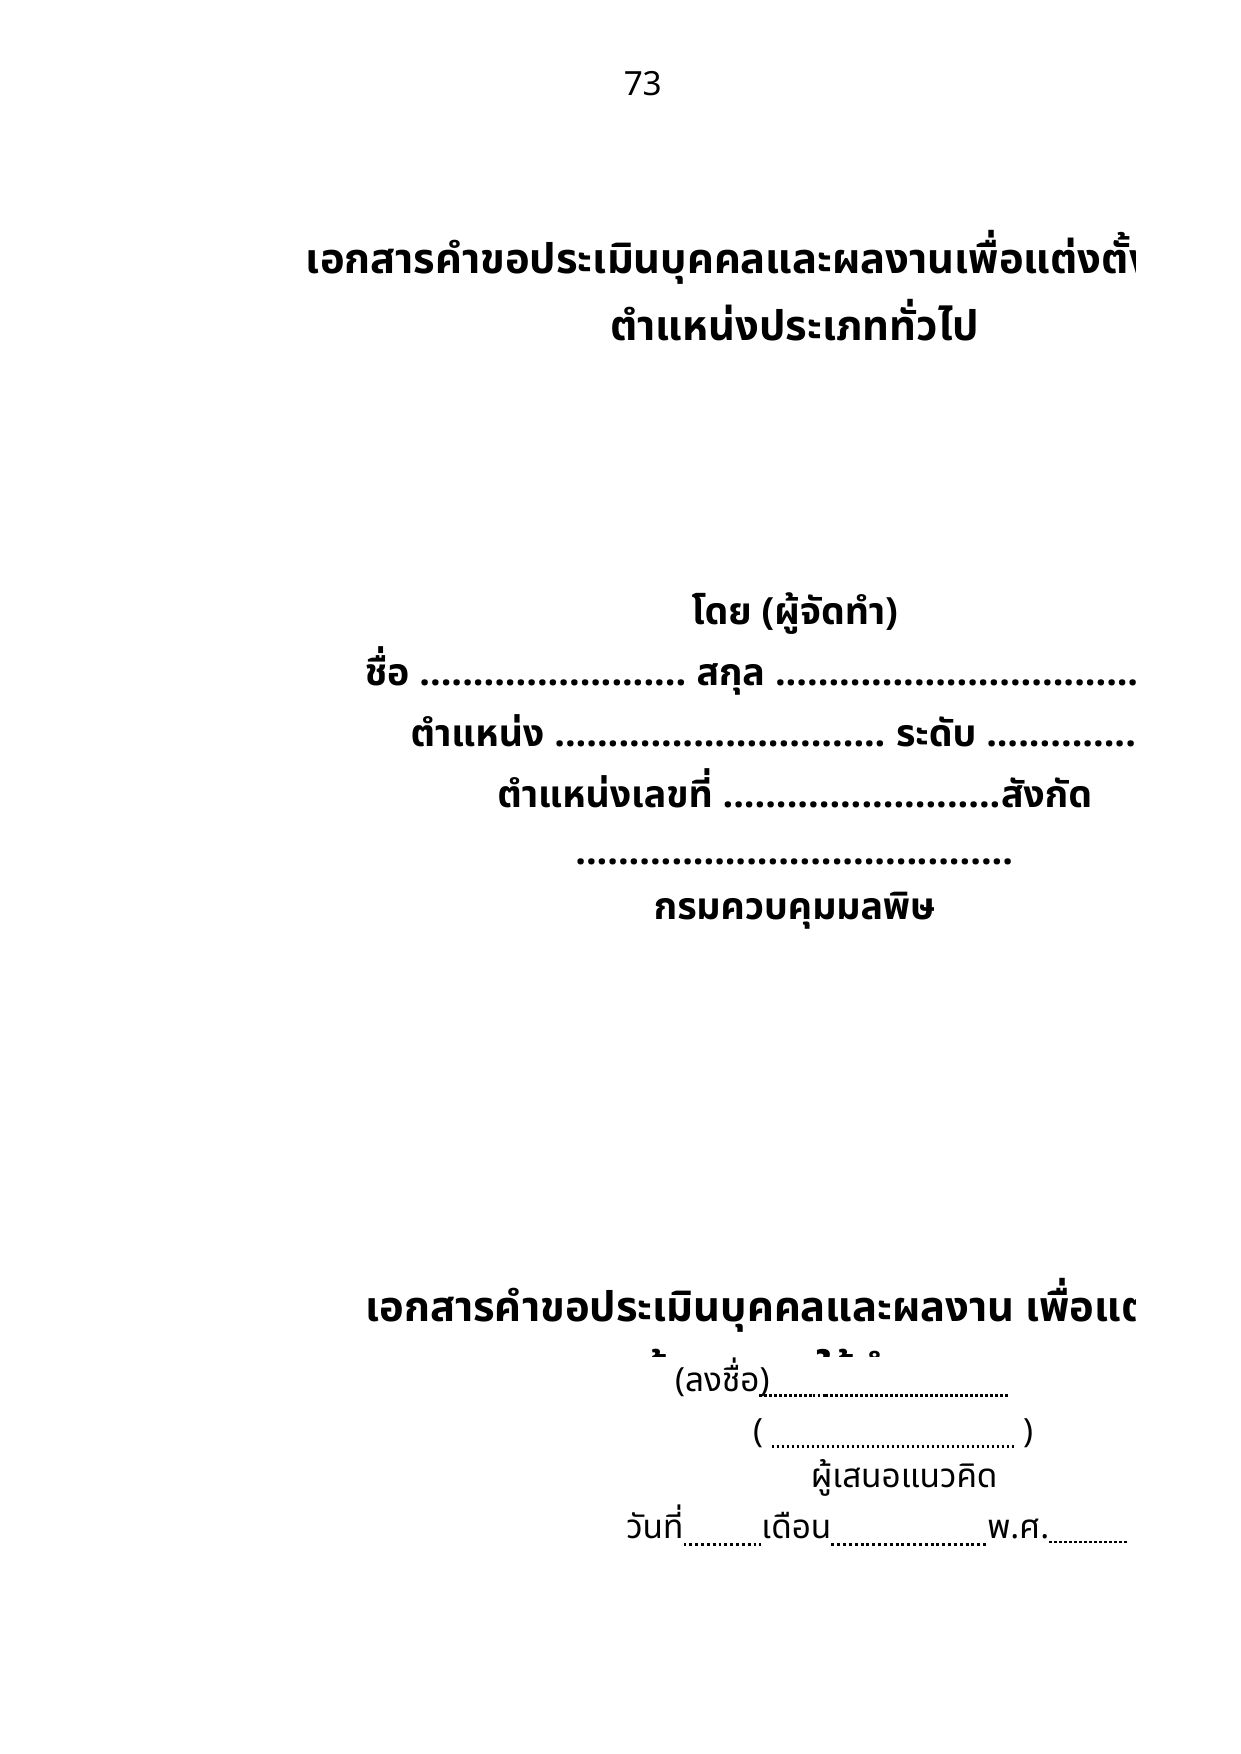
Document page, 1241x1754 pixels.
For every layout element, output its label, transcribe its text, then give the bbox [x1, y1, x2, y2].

text (ลงชื่อ) [150, 1356, 1135, 1407]
text ผู้เสนอแนวคิด [150, 1452, 1135, 1503]
text วันที่ เดือน พ.ศ. [150, 1503, 1135, 1599]
text ( ) [150, 1407, 1135, 1452]
